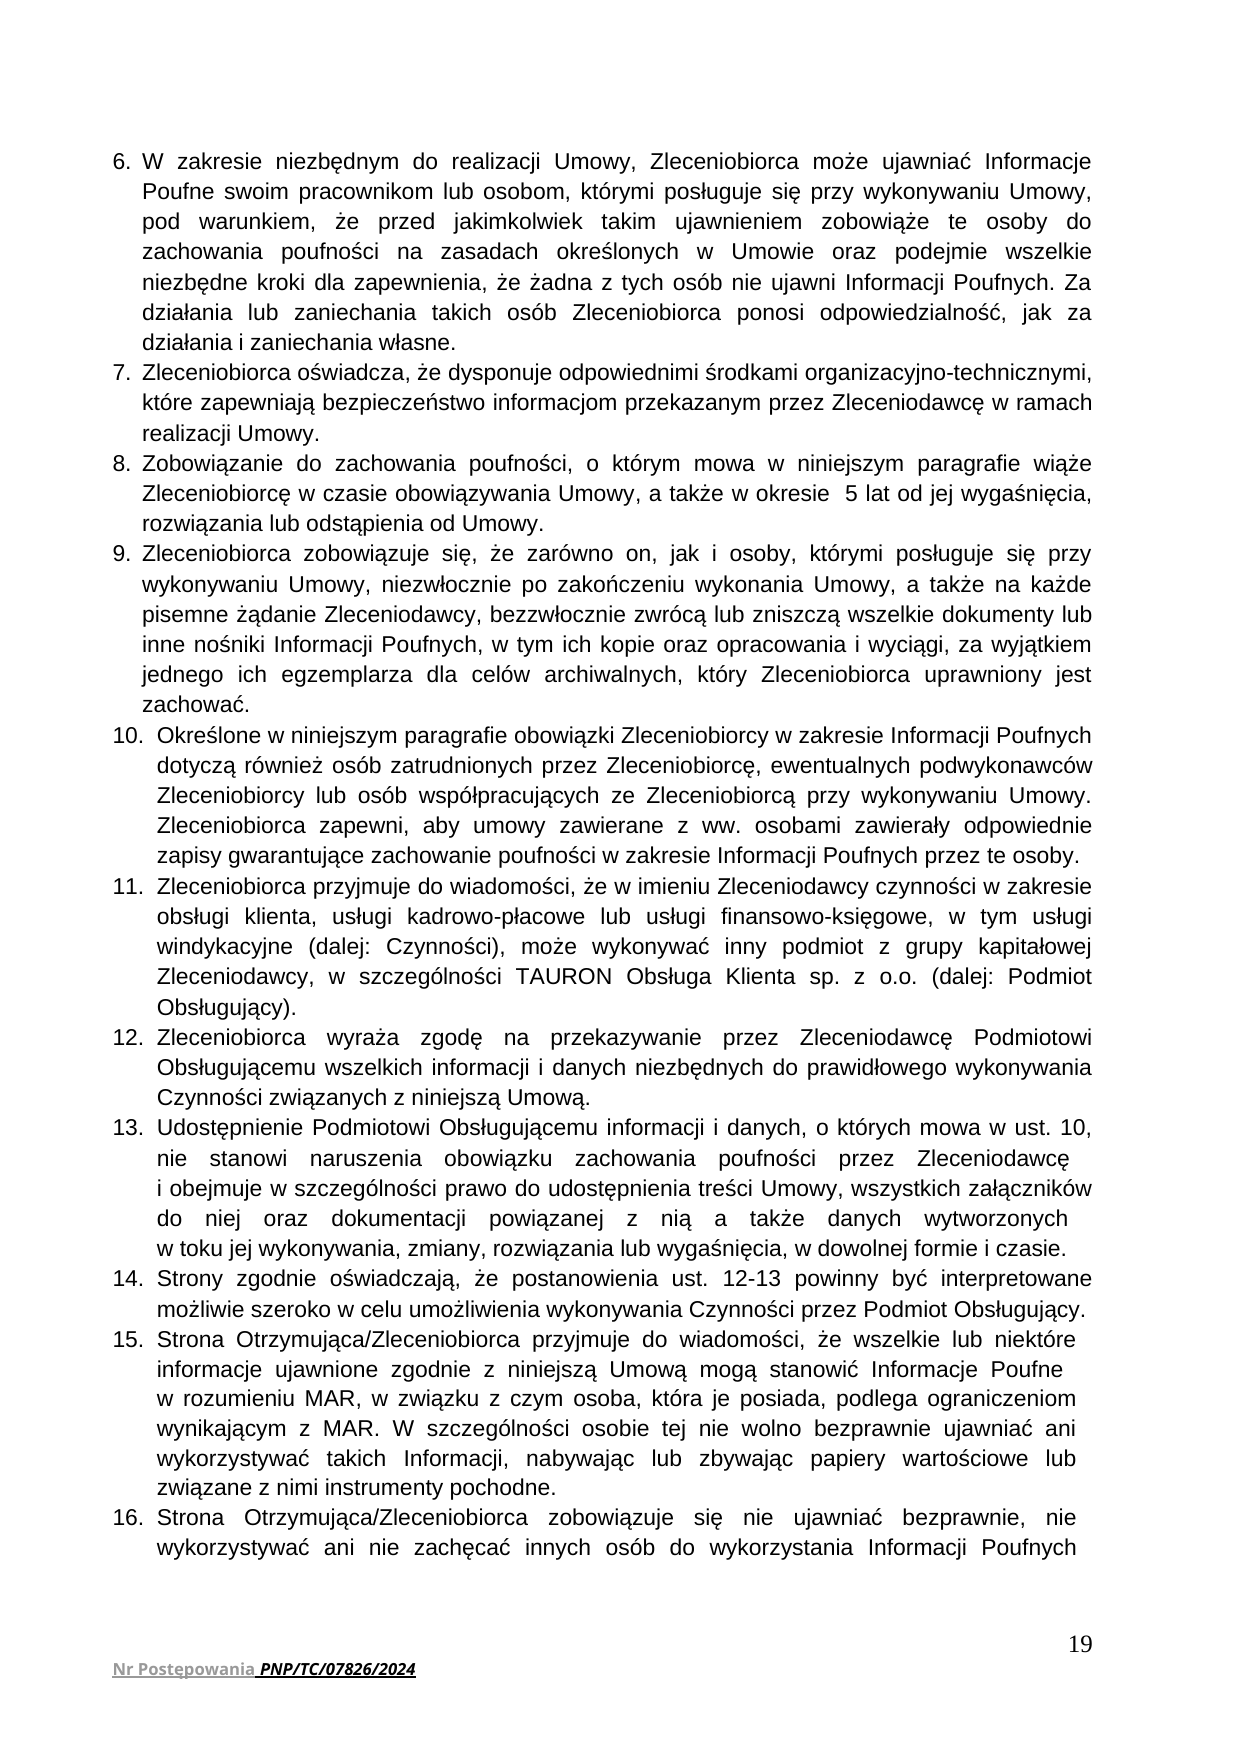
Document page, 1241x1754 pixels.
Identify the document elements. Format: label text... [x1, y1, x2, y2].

list Zleceniobiorca przyjmuje do wiadomości, że w imieniu Zleceniodawcy czynności w zakresie obsługi klienta, usługi kadrowo-płacowe lub usługi finansowo-księgowe, w tym usługi windykacyjne (dalej: Czynności), może wykonywać inny podmiot z grupy kapitałowej Zleceniodawcy, w szczególności TAURON Obsługa Klienta sp. z o.o. (dalej: Podmiot Obsługujący). [112, 873, 1092, 1020]
list Udostępnienie Podmiotowi Obsługującemu informacji i danych, o których mowa w ust. 10, nie stanowi naruszenia obowiązku zachowania poufności przez Zleceniodawcę i obejmuje w szczególności prawo do udostępnienia treści Umowy, wszystkich załączników do niej oraz dokumentacji powiązanej z nią a także danych wytworzonych w toku jej wykonywania, zmiany, rozwiązania lub wygaśnięcia, w dowolnej formie i czasie. [112, 1114, 1092, 1262]
list Zobowiązanie do zachowania poufności, o którym mowa w niniejszym paragrafie wiąże Zleceniobiorcę w czasie obowiązywania Umowy, a także w okresie 5 lat od jej wygaśnięcia, rozwiązania lub odstąpienia od Umowy. [112, 450, 1092, 537]
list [112, 1504, 1077, 1560]
list Zleceniobiorca wyraża zgodę na przekazywanie przez Zleceniodawcę Podmiotowi Obsługującemu wszelkich informacji i danych niezbędnych do prawidłowego wykonywania Czynności związanych z niniejszą Umową. [112, 1024, 1092, 1111]
list Zleceniobiorca zobowiązuje się, że zarówno on, jak i osoby, którymi posługuje się przy wykonywaniu Umowy, niezwłocznie po zakończeniu wykonania Umowy, a także na każde pisemne żądanie Zleceniodawcy, bezzwłocznie zwrócą lub zniszczą wszelkie dokumenty lub inne nośniki Informacji Poufnych, w tym ich kopie oraz opracowania i wyciągi, za wyjątkiem jednego ich egzemplarza dla celów archiwalnych, który Zleceniobiorca uprawniony jest zachować. [112, 540, 1092, 718]
list W zakresie niezbędnym do realizacji Umowy, Zleceniobiorca może ujawniać Informacje Poufne swoim pracownikom lub osobom, którymi posługuje się przy wykonywaniu Umowy, pod warunkiem, że przed jakimkolwiek takim ujawnieniem zobowiąże te osoby do zachowania poufności na zasadach określonych w Umowie oraz podejmie wszelkie niezbędne kroki dla zapewnienia, że żadna z tych osób nie ujawni Informacji Poufnych. Za działania lub zaniechania takich osób Zleceniobiorca ponosi odpowiedzialność, jak za działania i zaniechania własne. [112, 148, 1092, 355]
list Strona Otrzymująca/Zleceniobiorca przyjmuje do wiadomości, że wszelkie lub niektóre informacje ujawnione zgodnie z niniejszą Umową mogą stanowić Informacje Poufne w rozumieniu MAR, w związku z czym osoba, która je posiada, podlega ograniczeniom wynikającym z MAR. W szczególności osobie tej nie wolno bezprawnie ujawniać ani wykorzystywać takich Informacji, nabywając lub zbywając papiery wartościowe lub związane z nimi instrumenty pochodne. [112, 1326, 1077, 1501]
list Strony zgodnie oświadczają, że postanowienia ust. 12-13 powinny być interpretowane możliwie szeroko w celu umożliwienia wykonywania Czynności przez Podmiot Obsługujący. [112, 1265, 1092, 1322]
list Określone w niniejszym paragrafie obowiązki Zleceniobiorcy w zakresie Informacji Poufnych dotyczą również osób zatrudnionych przez Zleceniobiorcę, ewentualnych podwykonawców Zleceniobiorcy lub osób współpracujących ze Zleceniobiorcą przy wykonywaniu Umowy. Zleceniobiorca zapewni, aby umowy zawierane z ww. osobami zawierały odpowiednie zapisy gwarantujące zachowanie poufności w zakresie Informacji Poufnych przez te osoby. [112, 722, 1092, 869]
list Zleceniobiorca oświadcza, że dysponuje odpowiednimi środkami organizacyjno-technicznymi, które zapewniają bezpieczeństwo informacjom przekazanym przez Zleceniodawcę w ramach realizacji Umowy. [112, 359, 1092, 446]
